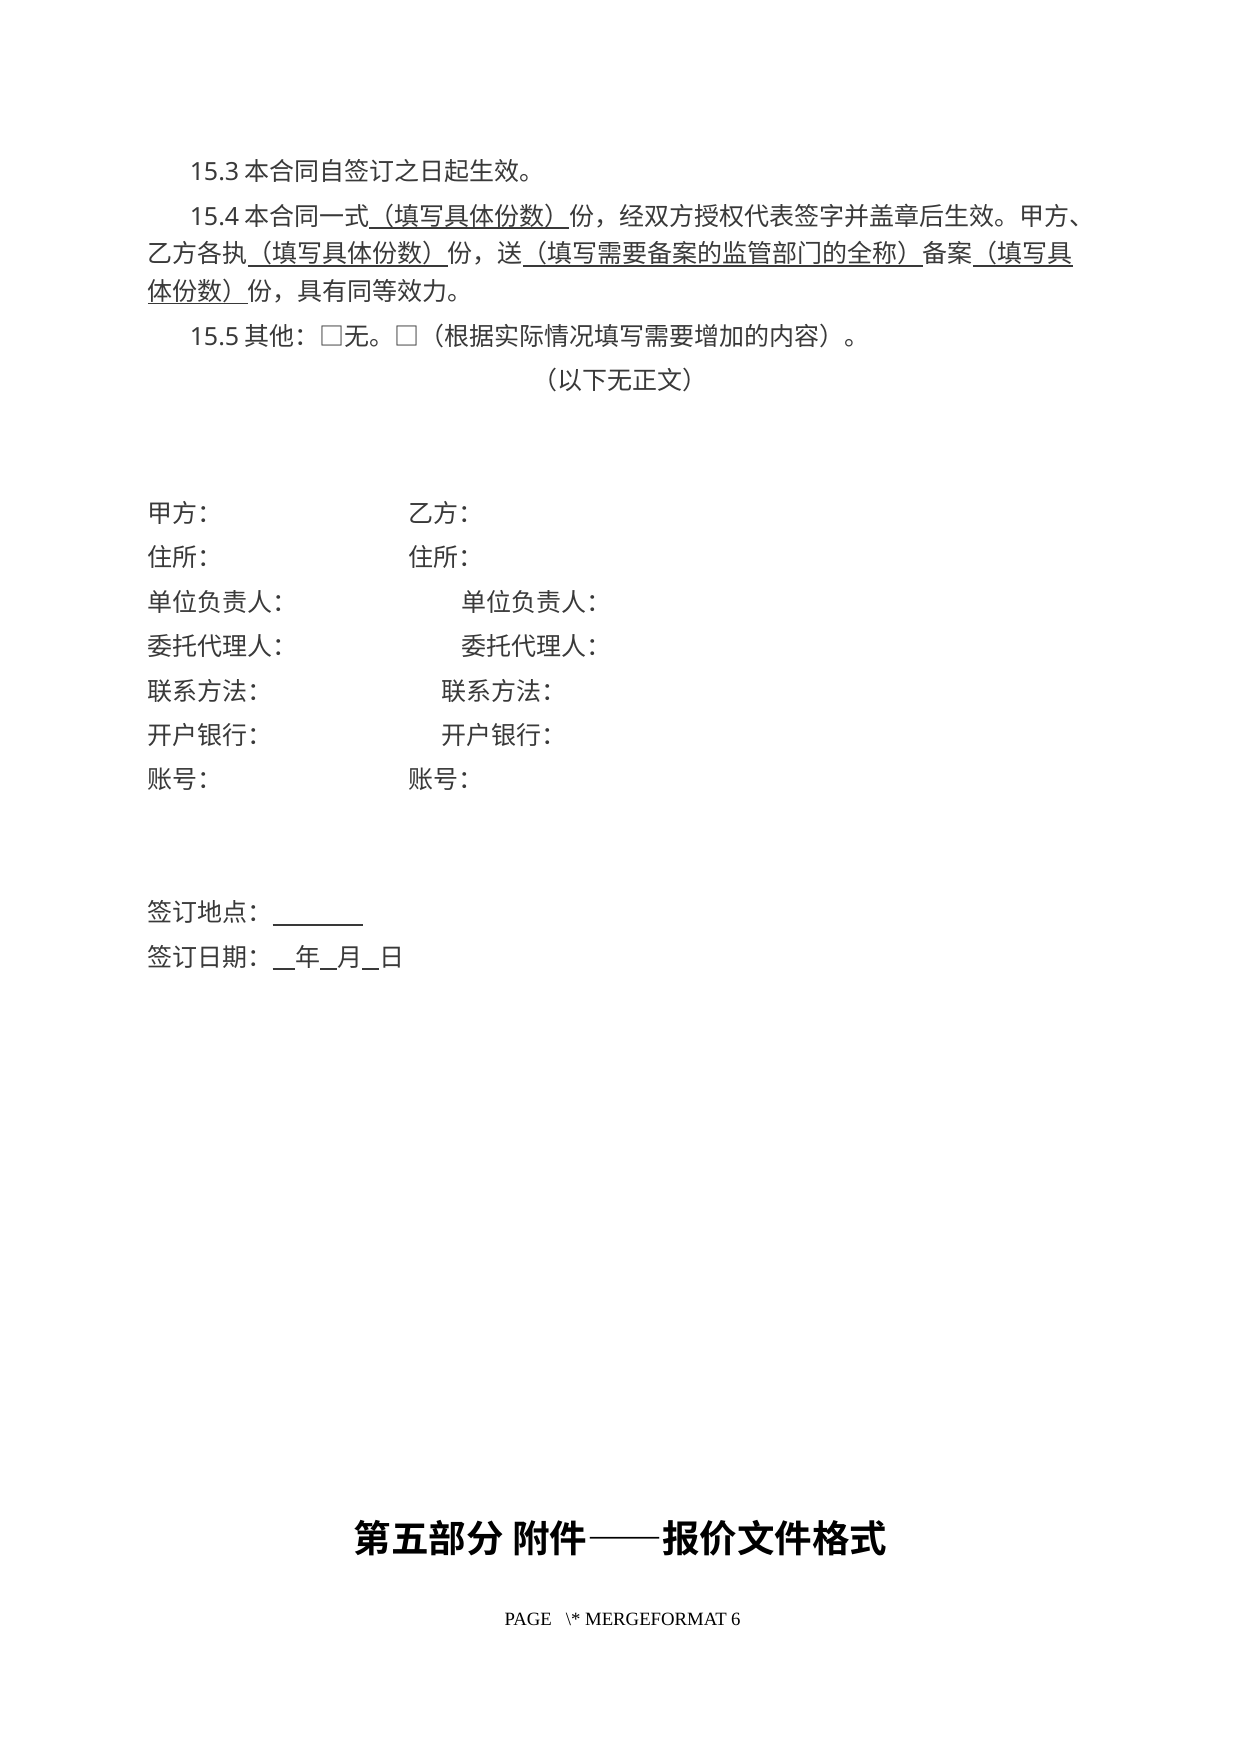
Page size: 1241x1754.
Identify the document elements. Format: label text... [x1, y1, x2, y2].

text 甲方： 乙方： [148, 492, 1092, 530]
text 委托代理人： 委托代理人： [148, 625, 1092, 663]
text 账号： 账号： [148, 758, 1092, 796]
text 联系方法： 联系方法： [148, 669, 1092, 707]
text 15.5其他：□无。□（根据实际情况填写需要增加的内容）。 [148, 314, 1092, 352]
text 第五部分 附件——报价文件格式 [148, 1509, 1092, 1563]
text 15.3本合同自签订之日起生效。 [148, 150, 1092, 188]
text 15.4本合同一式（填写具体份数）份，经双方授权代表签字并盖章后生效。甲方、乙方各执（填写具体份数）份，送（填写需要备案的监管部门的全称）备案（填写具体份数）份，具有同等效力。 [148, 194, 1092, 308]
text 单位负责人： 单位负责人： [148, 581, 1092, 618]
text 签订地点： [148, 891, 1092, 929]
text （以下无正文） [148, 359, 1092, 397]
text 签订日期： 年 月 日 [148, 936, 1092, 973]
text 住所： 住所： [148, 536, 1092, 574]
text 开户银行： 开户银行： [148, 714, 1092, 752]
